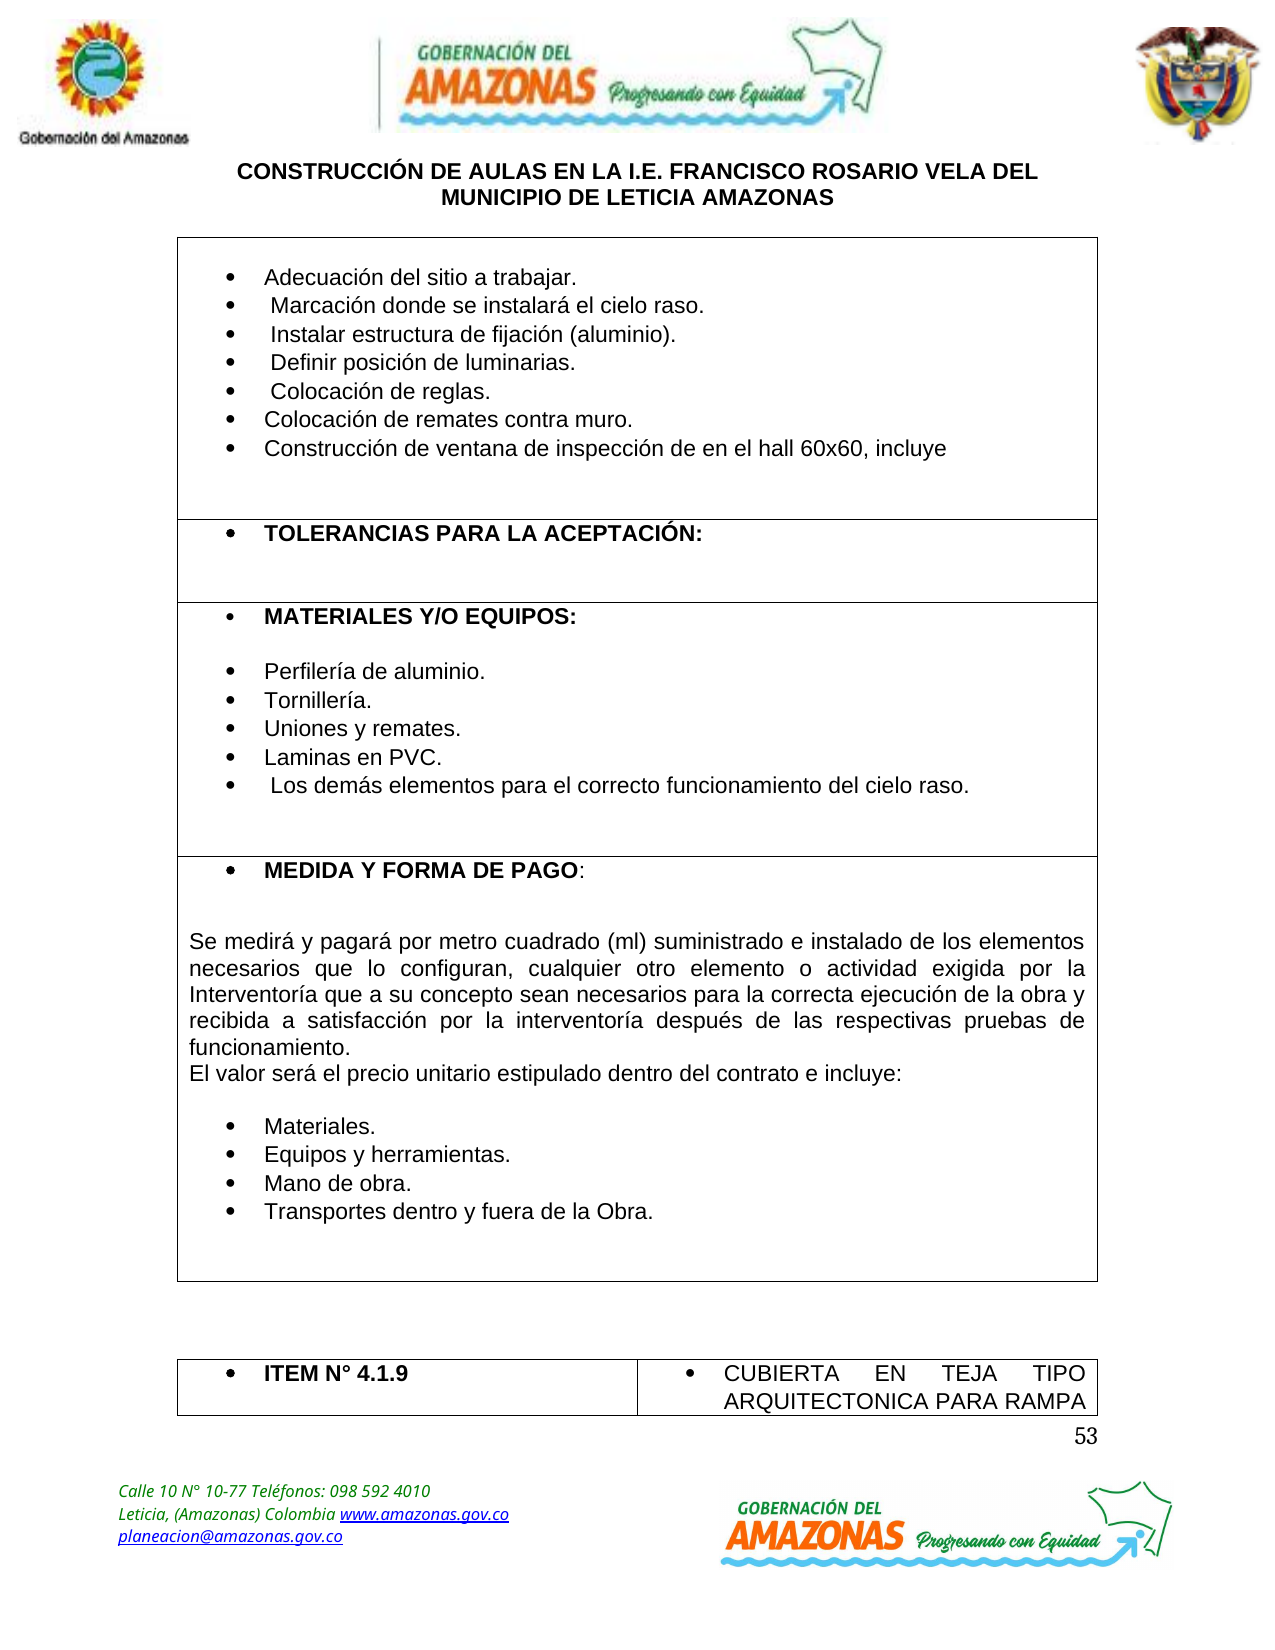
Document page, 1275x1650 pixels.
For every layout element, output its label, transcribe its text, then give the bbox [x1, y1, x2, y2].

table_cell TOLERANCIAS PARA LA ACEPTACIÓN: [178, 520, 1097, 602]
table_cell MEDIDA Y FORMA DE PAGO: Se medirá y pagará por metro cuadrado (ml) suministrado e instalado de los elementos necesarios que lo configuran, cualquier otro elemento o actividad exigida por la Interventoría que a su concepto sean necesarios para la correcta ejecución de la obra y recibida a satisfacción por la interventoría después de las respectivas pruebas de funcionamiento. El valor será el precio unitario estipulado dentro del contrato e incluye: Materiales. Equipos y herramientas. Mano de obra. Transportes dentro y fuera de la Obra. [178, 857, 1097, 1281]
picture [17, 19, 191, 147]
table_header ITEM N° 4.1.9 [178, 1360, 637, 1414]
picture [1135, 27, 1263, 145]
table_cell MATERIALES Y/O EQUIPOS: Perfilería de aluminio. Tornillería. Uniones y remates. Laminas en PVC. Los demás elementos para el correcto funcionamiento del cielo raso. [178, 603, 1097, 856]
table_header CUBIERTA EN TEJA TIPO ARQUITECTONICA PARA RAMPA DE ACCESO, INCLUYE ESTRUCTURA PARA SOPORTE [638, 1360, 1097, 1414]
picture [368, 17, 921, 133]
picture [718, 1480, 1174, 1570]
